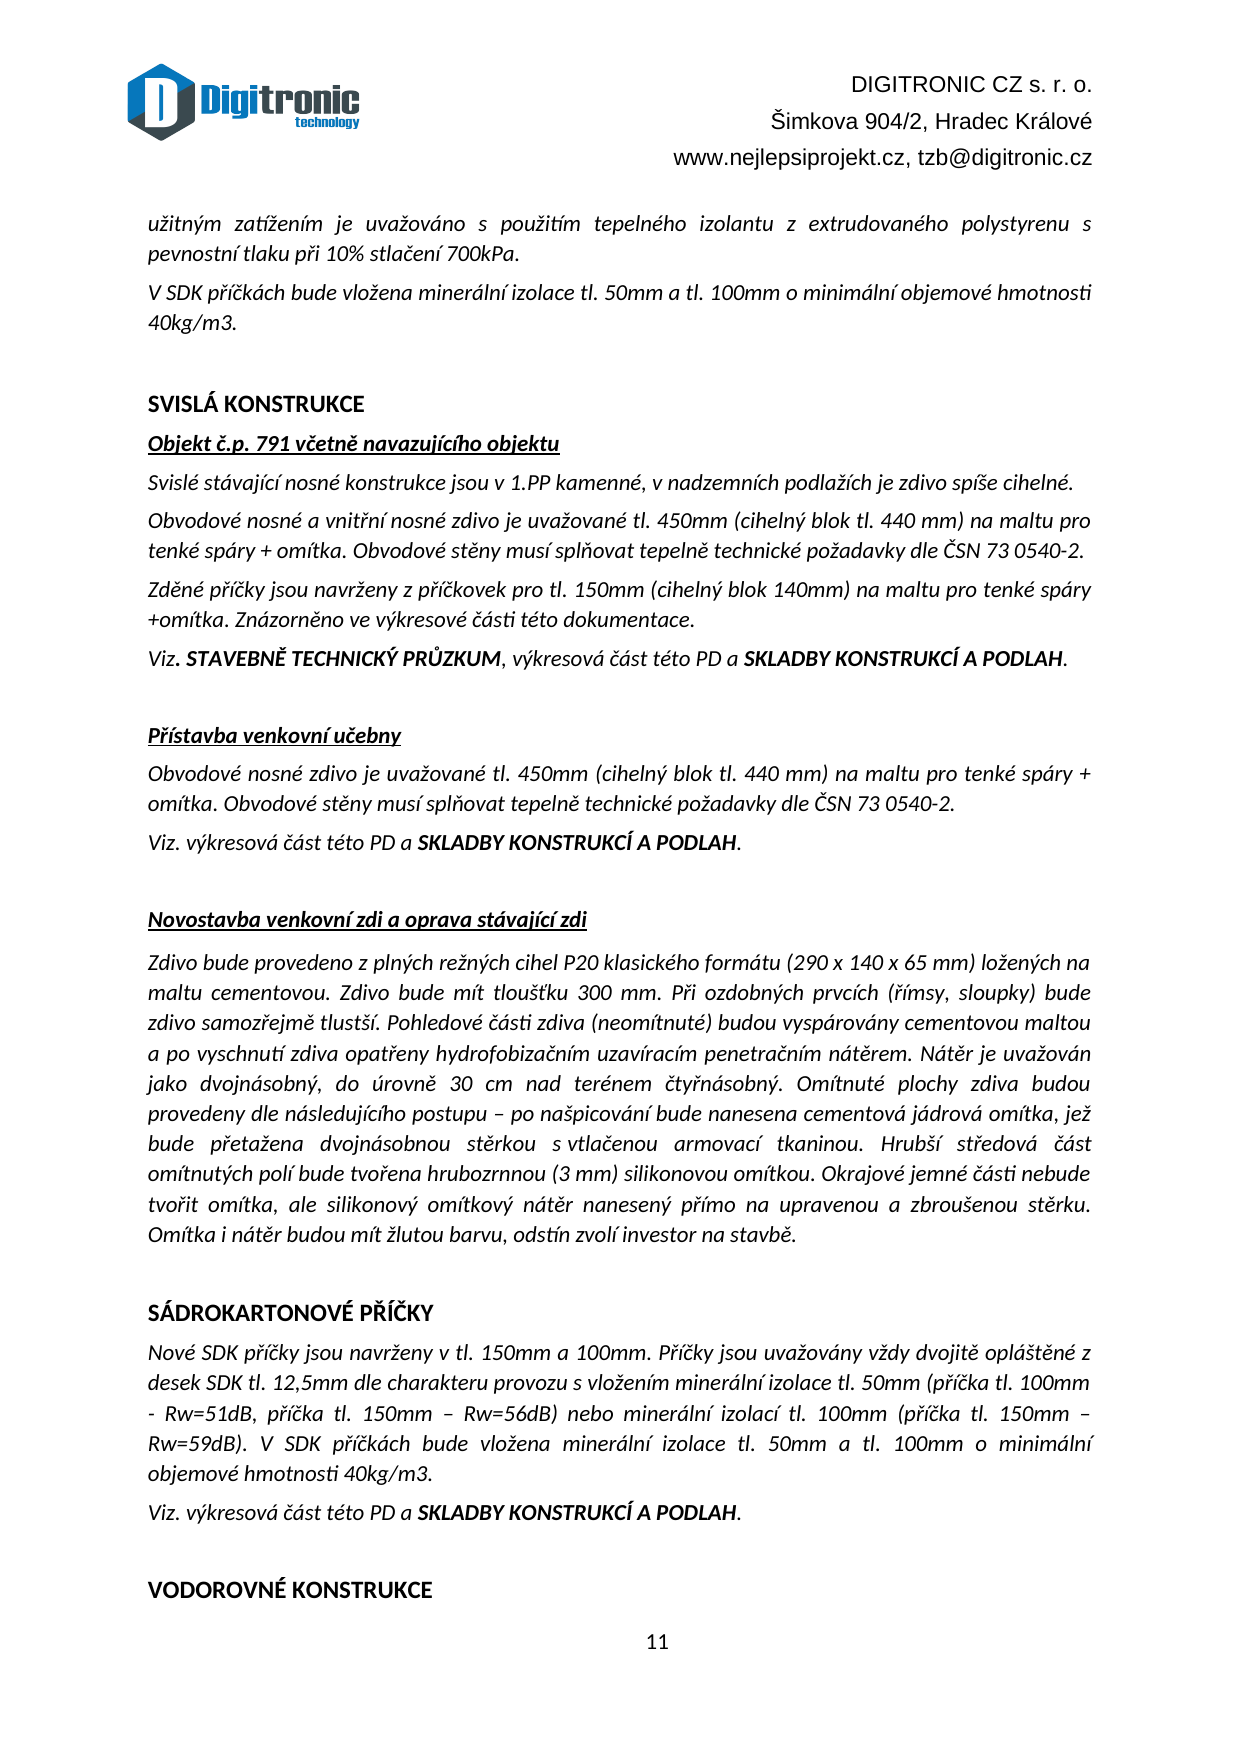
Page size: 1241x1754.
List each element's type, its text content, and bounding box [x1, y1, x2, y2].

text Obvodové nosné a vnitřní nosné zdivo je uvažované tl. 450mm (cihelný blok tl. 440 mm) na maltu pro tenké spáry + omítka. Obvodové stěny musí splňovat tepelně technické požadavky dle ČSN 73 0540-2. [148, 506, 1093, 564]
text Zděné příčky jsou navrženy z příčkovek pro tl. 150mm (cihelný blok 140mm) na maltu pro tenké spáry +omítka. Znázorněno ve výkresové části této dokumentace. [148, 575, 1093, 633]
text Svislé stávající nosné konstrukce jsou v 1.PP kamenné, v nadzemních podlažích je zdivo spíše cihelné. [148, 468, 1093, 496]
text Viz. STAVEBNĚ TECHNICKÝ PRŮZKUM, výkresová část této PD a SKLADBY KONSTRUKCÍ A PODLAH. [148, 644, 1093, 672]
text SVISLÁ KONSTRUKCE [148, 388, 1093, 418]
text Objekt č.p. 791 včetně navazujícího objektu [148, 429, 1093, 457]
text V SDK příčkách bude vložena minerální izolace tl. 50mm a tl. 100mm o minimální objemové hmotnosti 40kg/m3. [148, 278, 1093, 336]
text Viz. výkresová část této PD a SKLADBY KONSTRUKCÍ A PODLAH. [148, 1498, 1093, 1526]
text Nové SDK příčky jsou navrženy v tl. 150mm a 100mm. Příčky jsou uvažovány vždy dvojitě opláštěné z desek SDK tl. 12,5mm dle charakteru provozu s vložením minerální izolace tl. 50mm (příčka tl. 100mm - Rw=51dB, příčka tl. 150mm – Rw=56dB) nebo minerální izolací tl. 100mm (příčka tl. 150mm – Rw=59dB). V SDK příčkách bude vložena minerální izolace tl. 50mm a tl. 100mm o minimální objemové hmotnosti 40kg/m3. [148, 1338, 1093, 1487]
text Novostavba venkovní zdi a oprava stávající zdi [148, 905, 1093, 933]
text SÁDROKARTONOVÉ PŘÍČKY [148, 1297, 1093, 1327]
text VODOROVNÉ KONSTRUKCE [148, 1575, 1093, 1605]
picture [127, 63, 360, 141]
text Obvodové nosné zdivo je uvažované tl. 450mm (cihelný blok tl. 440 mm) na maltu pro tenké spáry + omítka. Obvodové stěny musí splňovat tepelně technické požadavky dle ČSN 73 0540-2. [148, 759, 1093, 818]
text Přístavba venkovní učebny [148, 721, 1093, 749]
text Zdivo bude provedeno z plných režných cihel P20 klasického formátu (290 x 140 x 65 mm) ložených na maltu cementovou. Zdivo bude mít tloušťku 300 mm. Při ozdobných prvcích (římsy, sloupky) bude zdivo samozřejmě tlustší. Pohledové části zdiva (neomítnuté) budou vyspárovány cementovou maltou a po vyschnutí zdiva opatřeny hydrofobizačním uzavíracím penetračním nátěrem. Nátěr je uvažován jako dvojnásobný, do úrovně 30 cm nad terénem čtyřnásobný. Omítnuté plochy zdiva budou provedeny dle následujícího postupu – po našpicování bude nanesena cementová jádrová omítka, jež bude přetažena dvojnásobnou stěrkou s vtlačenou armovací tkaninou. Hrubší středová část omítnutých polí bude tvořena hrubozrnnou (3 mm) silikonovou omítkou. Okrajové jemné části nebude tvořit omítka, ale silikonový omítkový nátěr nanesený přímo na upravenou a zbroušenou stěrku. Omítka i nátěr budou mít žlutou barvu, odstín zvolí investor na stavbě. [148, 948, 1093, 1248]
text Viz. výkresová část této PD a SKLADBY KONSTRUKCÍ A PODLAH. [148, 828, 1093, 856]
